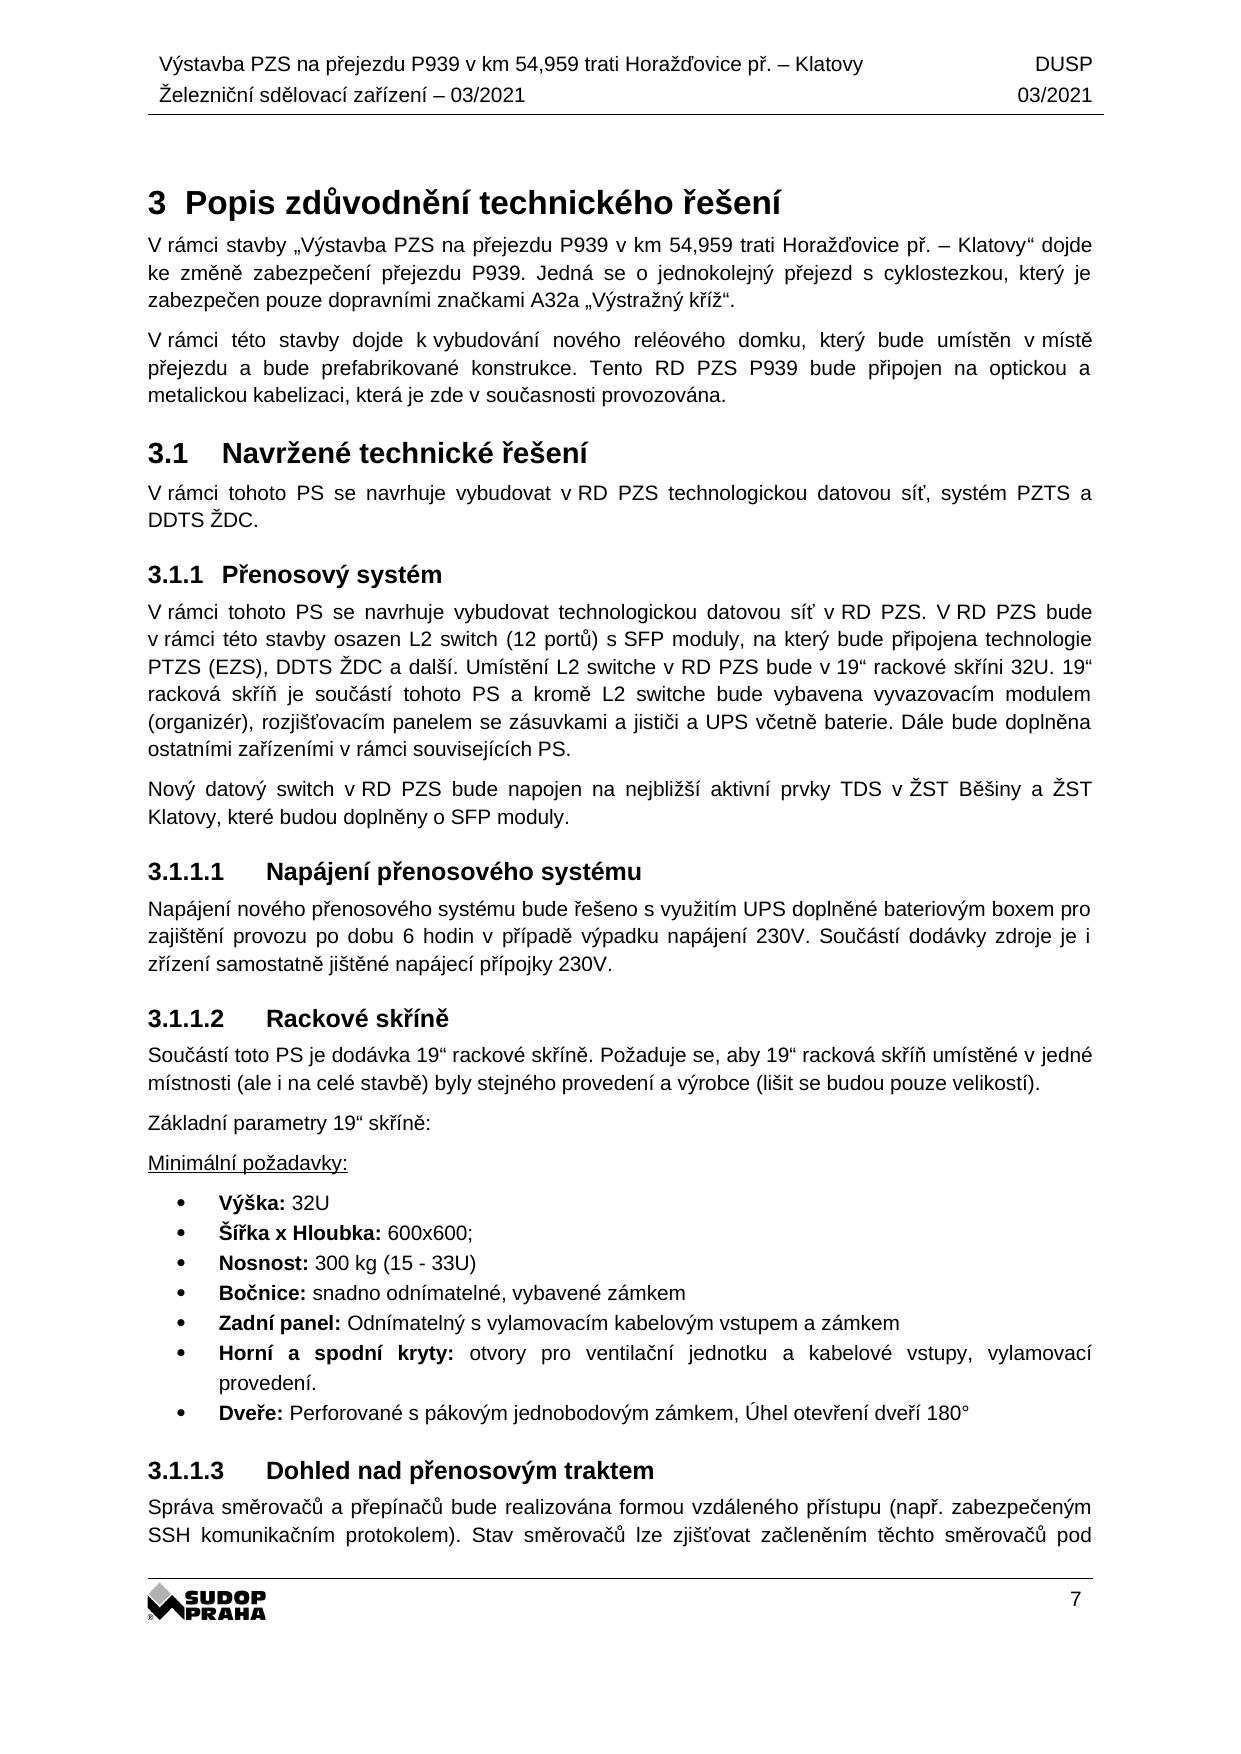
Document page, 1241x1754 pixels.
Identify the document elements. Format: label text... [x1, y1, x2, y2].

text Napájení nového přenosového systému bude řešeno s využitím UPS doplněné bateriovým boxem pro zajištění provozu po dobu 6 hodin v případě výpadku napájení 230V. Součástí dodávky zdroje je i zřízení samostatně jištěné napájecí přípojky 230V. [148, 897, 1092, 976]
text Základní parametry 19“ skříně: [148, 1111, 1092, 1135]
picture [147, 1582, 266, 1620]
text V rámci této stavby dojde k vybudování nového reléového domku, který bude umístěn v místě přejezdu a bude prefabrikované konstrukce. Tento RD PZS P939 bude připojen na optickou a metalickou kabelizaci, která je zde v současnosti provozována. [148, 328, 1092, 407]
text V rámci tohoto PS se navrhuje vybudovat technologickou datovou síť v RD PZS. V RD PZS bude v rámci této stavby osazen L2 switch (12 portů) s SFP moduly, na který bude připojena technologie PTZS (EZS), DDTS ŽDC a další. Umístění L2 switche v RD PZS bude v 19“ rackové skříni 32U. 19“ racková skříň je součástí tohoto PS a kromě L2 switche bude vybavena vyvazovacím modulem (organizér), rozjišťovacím panelem se zásuvkami a jističi a UPS včetně baterie. Dále bude doplněna ostatními zařízeními v rámci souvisejících PS. [148, 600, 1092, 761]
text Nosnost: 300 kg (15 - 33U) [177, 1251, 1092, 1275]
text Minimální požadavky: [148, 1151, 1092, 1175]
text Šířka x Hloubka: 600x600; [177, 1221, 1092, 1245]
text Dveře: Perforované s pákovým jednobodovým zámkem, Úhel otevření dveří 180° [177, 1401, 1092, 1425]
subtitle Napájení přenosového systému [148, 857, 1092, 886]
text Nový datový switch v RD PZS bude napojen na nejbližší aktivní prvky TDS v ŽST Běšiny a ŽST Klatovy, které budou doplněny o SFP moduly. [148, 777, 1092, 829]
subtitle Navržené technické řešení [148, 436, 1092, 469]
subtitle Dohled nad přenosovým traktem [148, 1456, 1092, 1484]
text Horní a spodní kryty: otvory pro ventilační jednotku a kabelové vstupy, vylamovací provedení. [177, 1341, 1092, 1395]
subtitle Popis zdůvodnění technického řešení [148, 183, 1092, 221]
text Výška: 32U [177, 1191, 1092, 1215]
text Zadní panel: Odnímatelný s vylamovacím kabelovým vstupem a zámkem [177, 1311, 1092, 1335]
text Součástí toto PS je dodávka 19“ rackové skříně. Požaduje se, aby 19“ racková skříň umístěné v jedné místnosti (ale i na celé stavbě) byly stejného provedení a výrobce (lišit se budou pouze velikostí). [148, 1043, 1092, 1095]
text V rámci tohoto PS se navrhuje vybudovat v RD PZS technologickou datovou síť, systém PZTS a DDTS ŽDC. [148, 481, 1092, 532]
text V rámci stavby „“ dojde ke změně zabezpečení přejezdu P939. Jedná se o jednokolejný přejezd s cyklostezkou, který je zabezpečen pouze dopravními značkami A32a „Výstražný kříž“. [148, 233, 1092, 312]
subtitle Rackové skříně [148, 1004, 1092, 1033]
subtitle Přenosový systém [148, 561, 1092, 589]
text Bočnice: snadno odnímatelné, vybavené zámkem [177, 1281, 1092, 1305]
